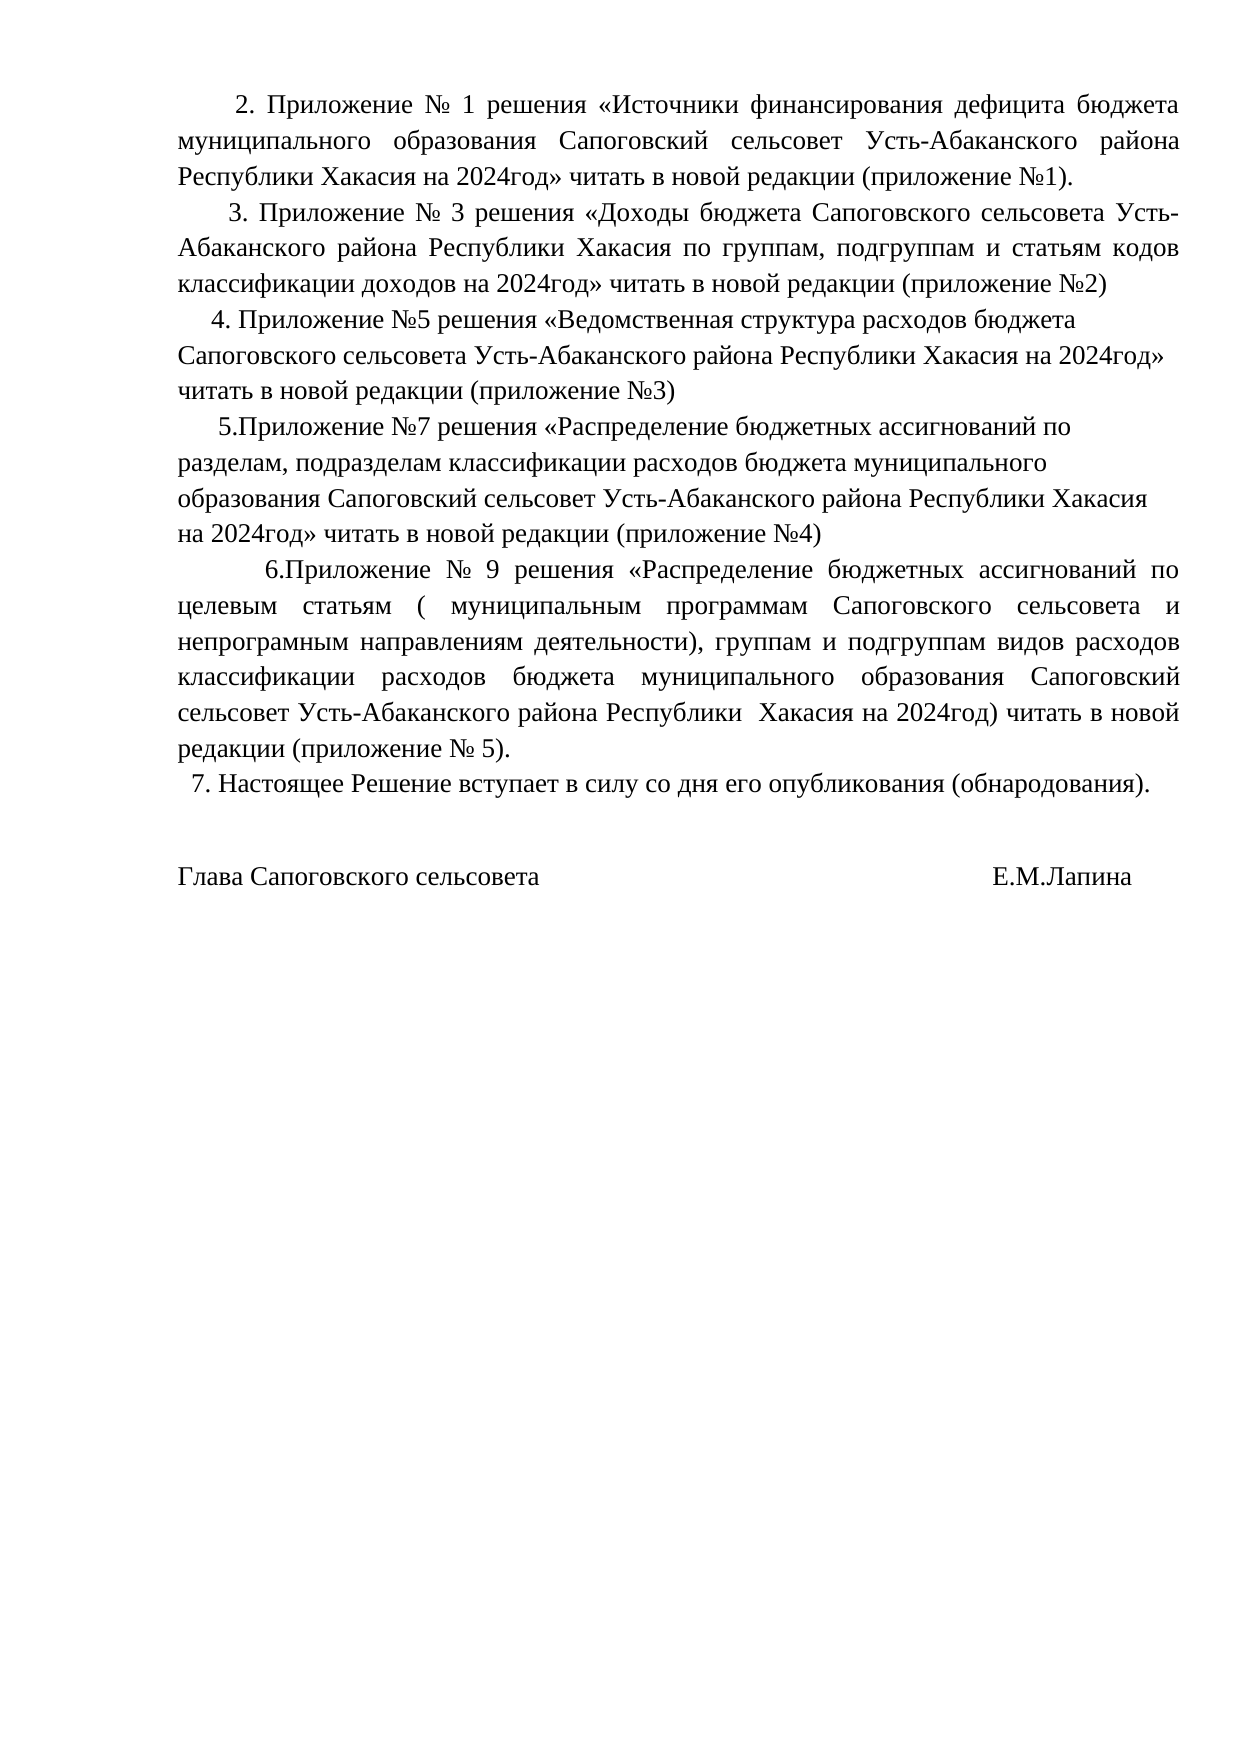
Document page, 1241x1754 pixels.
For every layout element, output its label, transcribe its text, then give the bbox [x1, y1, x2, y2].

text 6.Приложение № 9 решения «Распределение бюджетных ассигнований по целевым статьям ( муниципальным программам Сапоговского сельсовета и непрограмным направлениям деятельности), группам и подгруппам видов расходов классификации расходов бюджета муниципального образования Сапоговский сельсовет Усть-Абаканского района Республики Хакасия на 2024год) читать в новой редакции (приложение № 5). [177, 553, 1181, 763]
text 4. Приложение №5 решения «Ведомственная структура расходов бюджета Сапоговского сельсовета Усть-Абаканского района Республики Хакасия на 2024год» читать в новой редакции (приложение №3) [177, 303, 1181, 406]
text 7. Настоящее Решение вступает в силу со дня его опубликования (обнародования). [177, 767, 1181, 799]
text 5.Приложение №7 решения «Распределение бюджетных ассигнований по разделам, подразделам классификации расходов бюджета муниципального образования Сапоговский сельсовет Усть-Абаканского района Республики Хакасия на 2024год» читать в новой редакции (приложение №4) [177, 410, 1181, 548]
text 2. Приложение № 1 решения «Источники финансирования дефицита бюджета муниципального образования Сапоговский сельсовет Усть-Абаканского района Республики Хакасия на 2024год» читать в новой редакции (приложение №1). [177, 89, 1181, 191]
text 3. Приложение № 3 решения «Доходы бюджета Сапоговского сельсовета Усть-Абаканского района Республики Хакасия по группам, подгруппам и статьям кодов классификации доходов на 2024год» читать в новой редакции (приложение №2) [177, 196, 1181, 298]
text Глава Сапоговского сельсовета Е.М.Лапина [177, 860, 1181, 891]
